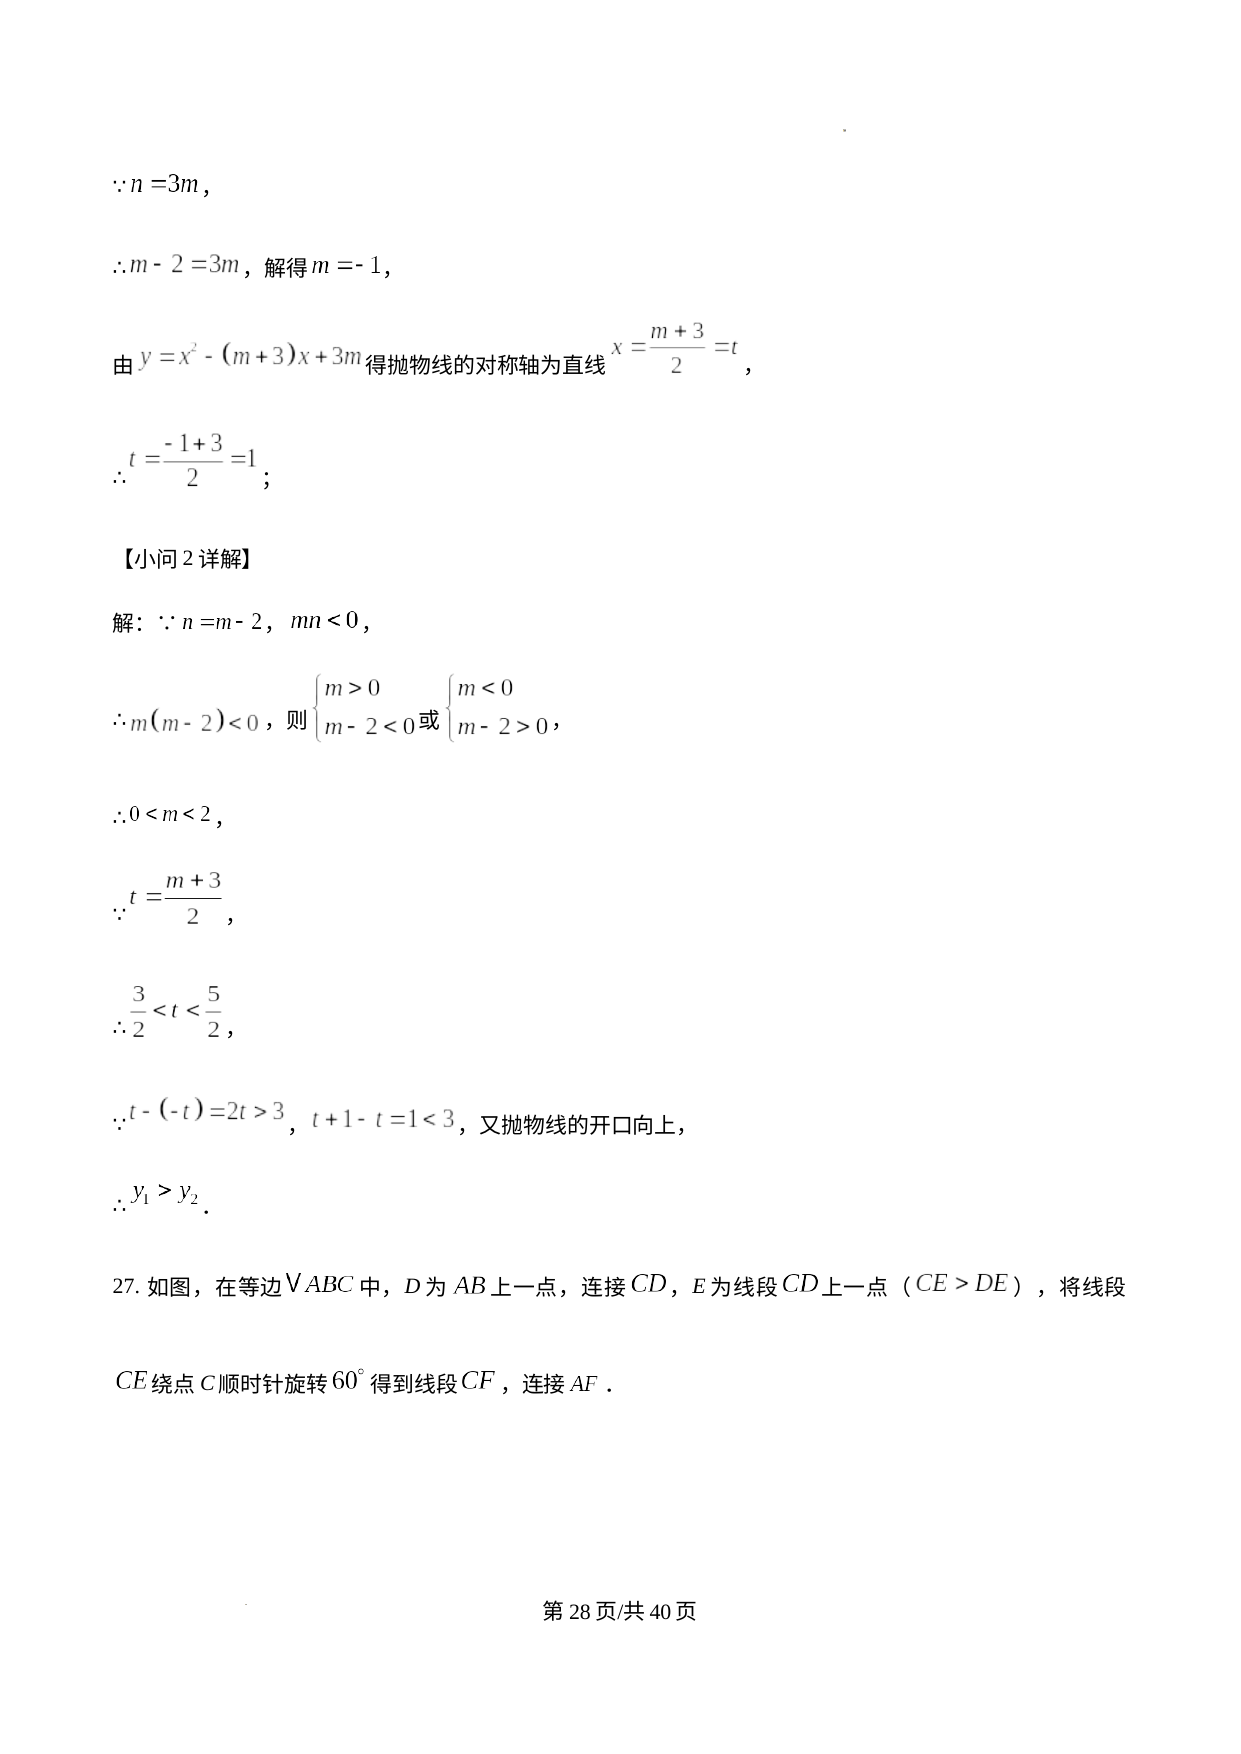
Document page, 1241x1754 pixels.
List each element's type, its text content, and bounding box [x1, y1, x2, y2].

text 27. 如图，在等边中，D为上一点，连接，E为线段上一点（），将线段绕点C顺时针旋转得到线段，连接． [112, 1253, 1128, 1416]
text ∴， [112, 978, 1128, 1076]
text ∴，解得， [112, 234, 1128, 299]
text ∴． [112, 1172, 1128, 1237]
text ∴； [112, 428, 1128, 526]
text ∴，则或， [112, 671, 1128, 768]
text 由得抛物线的对称轴为直线， [112, 315, 1128, 412]
text ∴， [112, 784, 1128, 849]
text ∵， [112, 865, 1128, 962]
text 解：∵，， [112, 590, 1128, 655]
text ∵， [112, 153, 1128, 218]
text ∵，，又抛物线的开口向上， [112, 1091, 1128, 1156]
text 【小问2详解】 [112, 541, 1128, 574]
